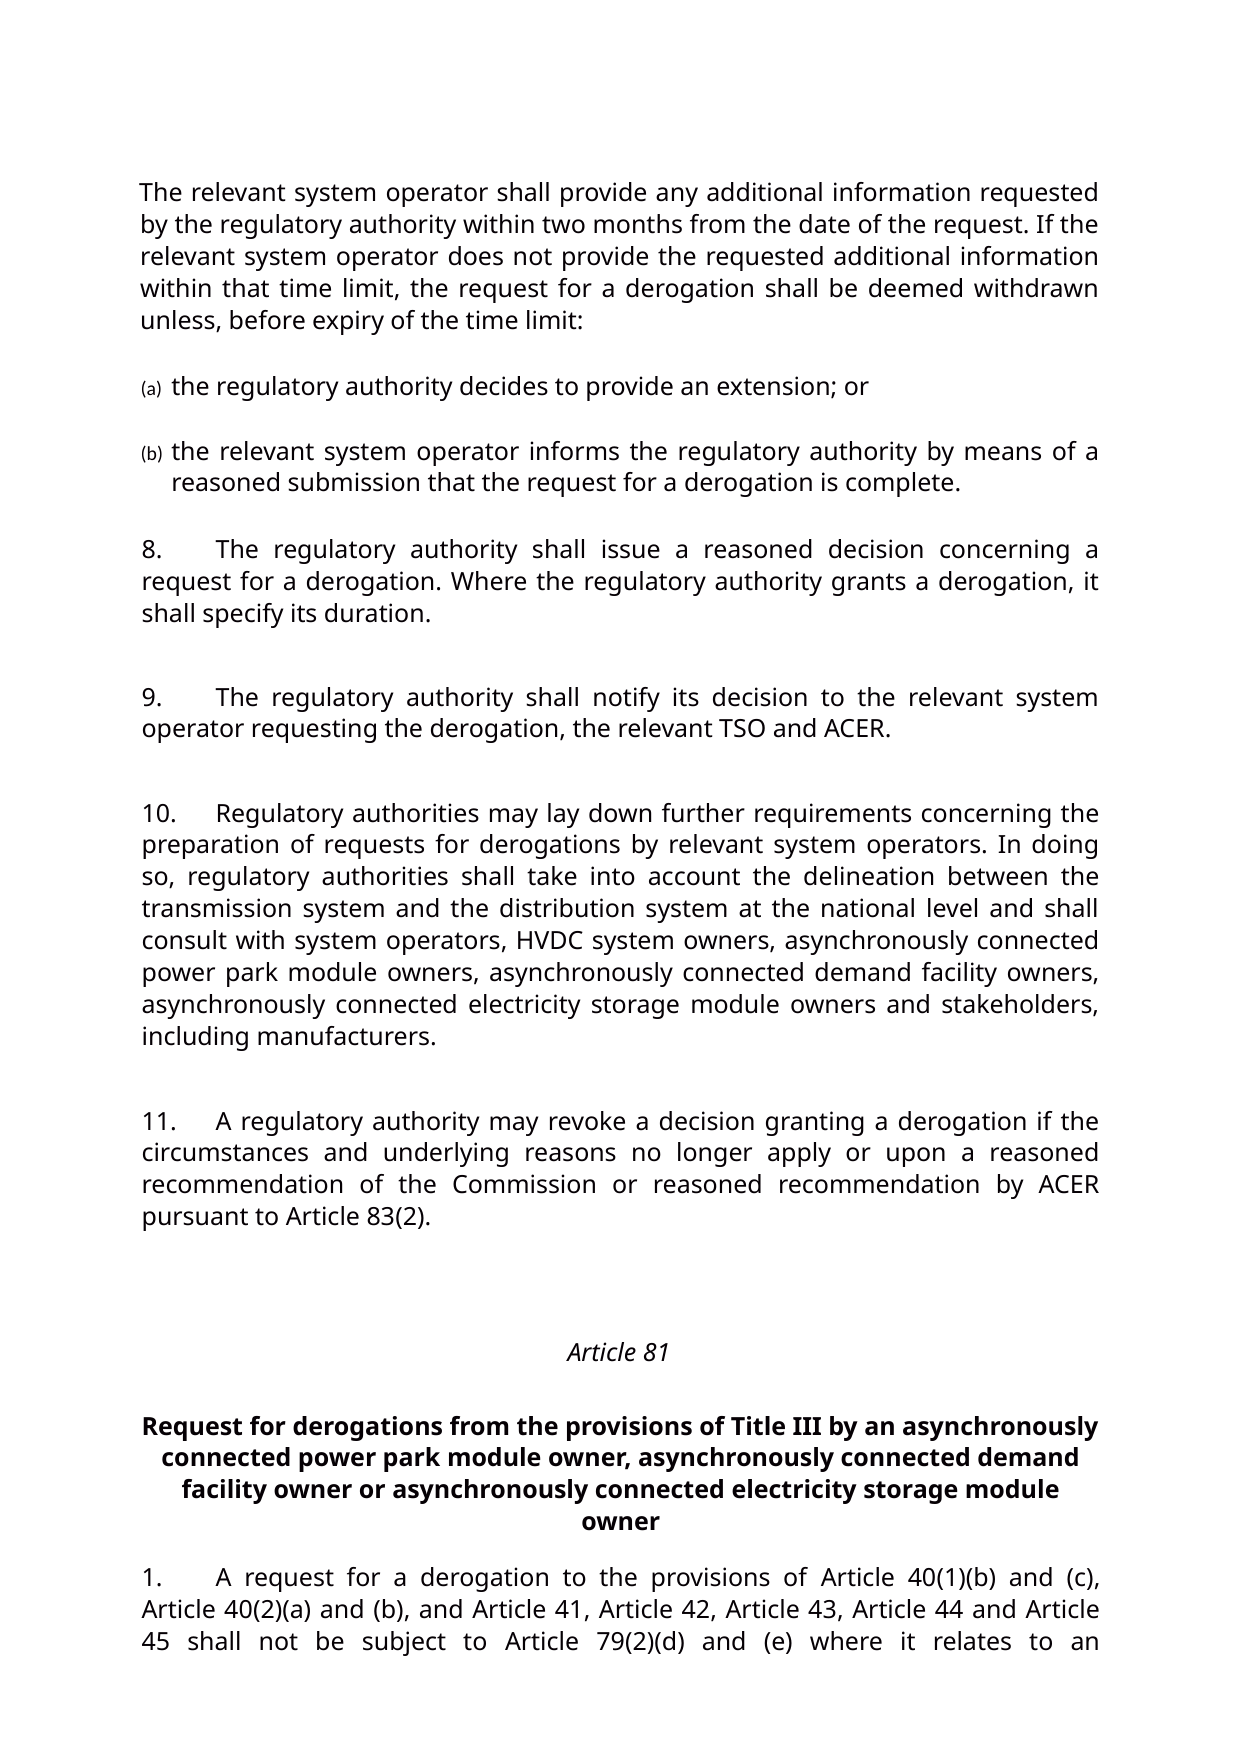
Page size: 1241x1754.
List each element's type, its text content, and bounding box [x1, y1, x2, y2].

subtitle Article 81 [140, 1335, 1100, 1369]
list Regulatory authorities may lay down further requirements concerning the preparation of requests for derogations by relevant system operators. In doing so, regulatory authorities shall take into account the delineation between the transmission system and the distribution system at the national level and shall consult with system operators, HVDC system owners, asynchronously connected power park module owners, asynchronously connected demand facility owners, asynchronously connected electricity storage module owners and stakeholders, including manufacturers. [141, 797, 1100, 1053]
list the relevant system operator informs the regulatory authority by means of a reasoned submission that the request for a derogation is complete. [140, 434, 1100, 499]
list A regulatory authority may revoke a decision granting a derogation if the circumstances and underlying reasons no longer apply or upon a reasoned recommendation of the Commission or reasoned recommendation by ACER pursuant to Article 83(2). [141, 1105, 1100, 1233]
list The regulatory authority shall notify its decision to the relevant system operator requesting the derogation, the relevant TSO and ACER. [141, 681, 1100, 745]
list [141, 1561, 1100, 1657]
list the regulatory authority decides to provide an extension; or [140, 370, 1100, 402]
text The relevant system operator shall provide any additional information requested by the regulatory authority within two months from the date of the request. If the relevant system operator does not provide the requested additional information within that time limit, the request for a derogation shall be deemed withdrawn unless, before expiry of the time limit: [139, 176, 1100, 337]
list The regulatory authority shall issue a reasoned decision concerning a request for a derogation. Where the regulatory authority grants a derogation, it shall specify its duration. [141, 533, 1100, 629]
text Request for derogations from the provisions of Title III by an asynchronously connected power park module owner, asynchronously connected demand facility owner or asynchronously connected electricity storage module owner [140, 1410, 1100, 1538]
